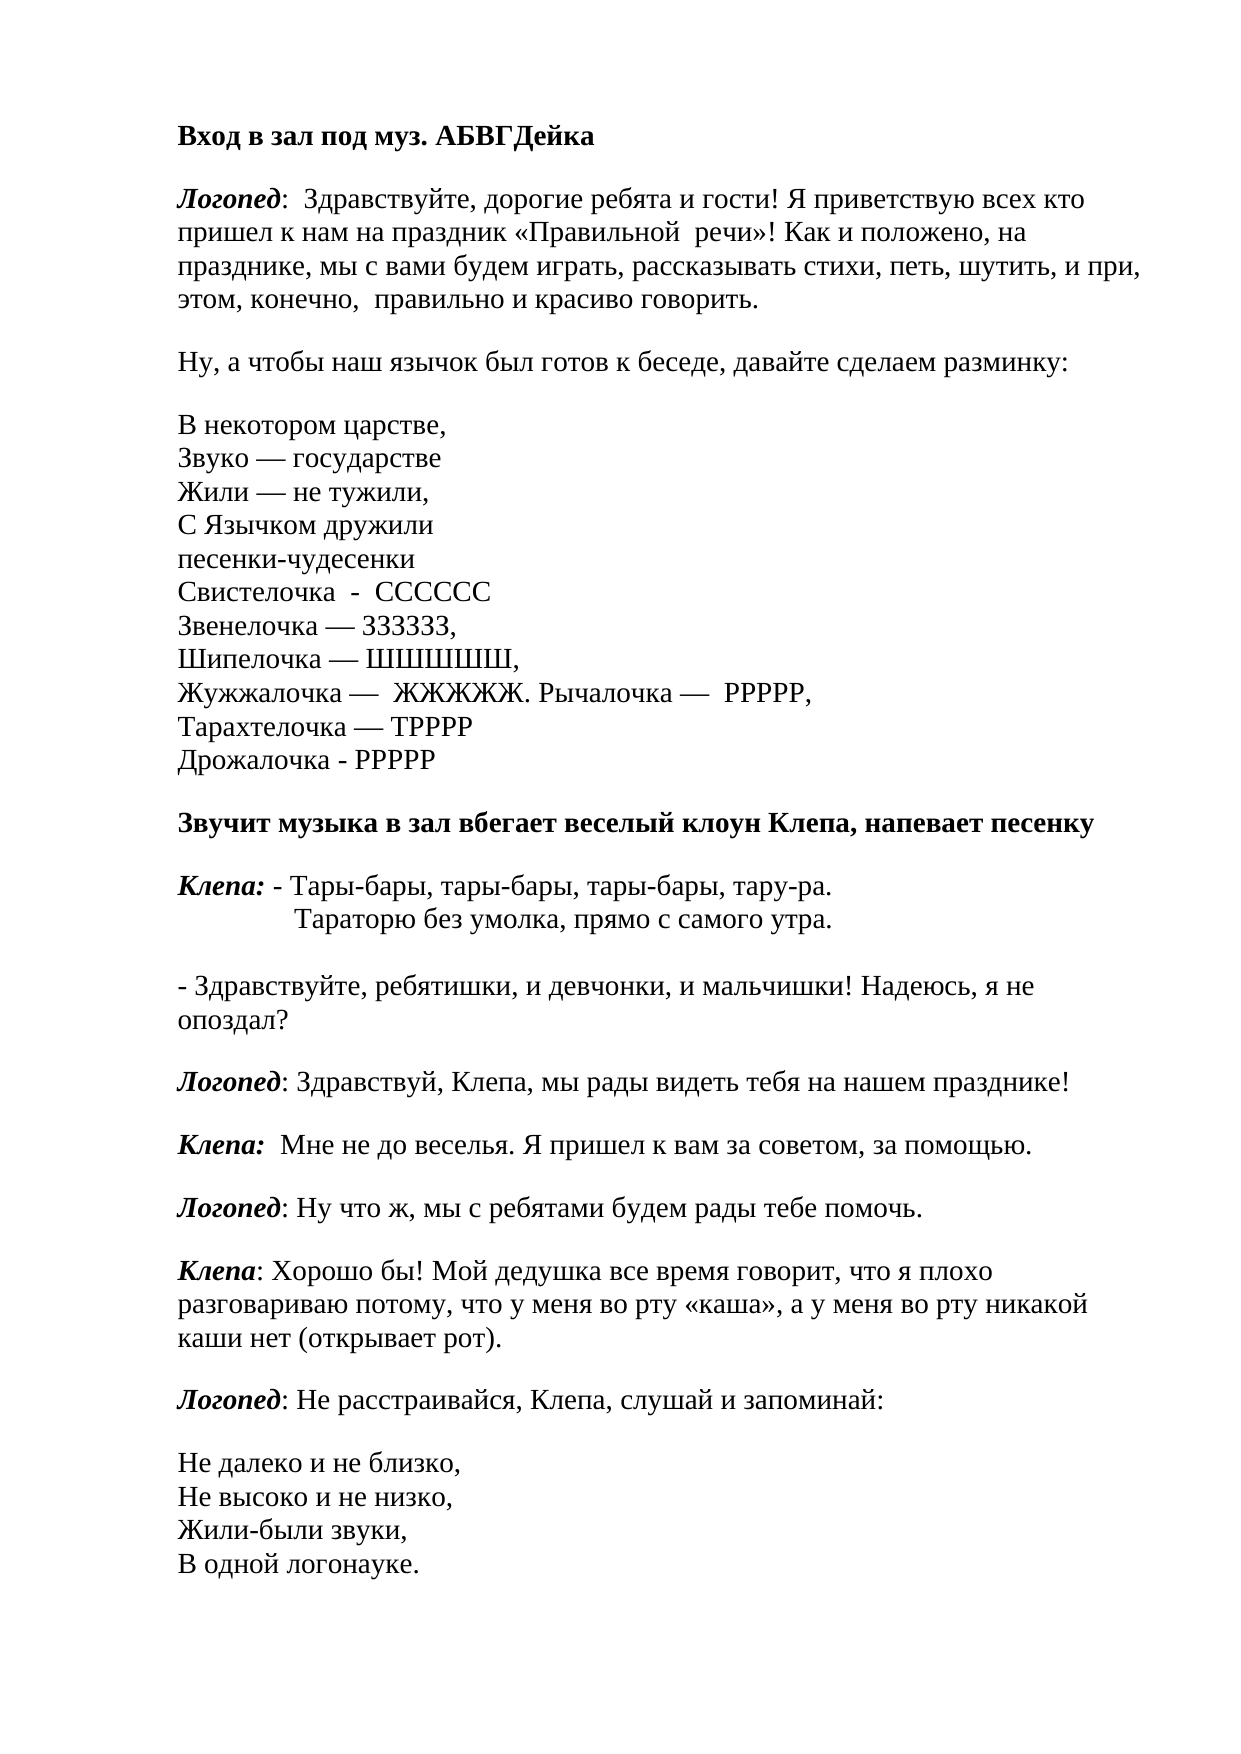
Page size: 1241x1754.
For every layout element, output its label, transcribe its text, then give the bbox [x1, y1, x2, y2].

text Клепа: Хорошо бы! Мой дедушка все время говорит, что я плохо разговариваю потому, что у меня во рту «каша», а у меня во рту никакой каши нет (открывает рот). [177, 1253, 1152, 1353]
text Клепа: - Тары-бары, тары-бары, тары-бары, тару-ра. [177, 868, 1152, 901]
text В некотором царстве, [177, 407, 1152, 440]
text Звучит музыка в зал вбегает веселый клоун Клепа, напевает песенку [177, 805, 1152, 838]
text Логопед: Ну что ж, мы с ребятами будем рады тебе помочь. [177, 1190, 1152, 1223]
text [177, 1445, 1152, 1613]
text Дрожалочка - РРРРР [177, 742, 1152, 776]
text Тараторю без умолка, прямо с самого утра. [177, 901, 1152, 935]
text Ну, а чтобы наш язычок был готов к беседе, давайте сделаем разминку: [177, 344, 1152, 378]
text Звенелочка — ЗЗЗЗЗЗ, [177, 608, 1152, 642]
text Жужжалочка — ЖЖЖЖЖ. Рычалочка — РРРРР, [177, 675, 1152, 709]
text Вход в зал под муз. АБВГДейка [177, 118, 1152, 152]
text Логопед: Не расстраивайся, Клепа, слушай и запоминай: [177, 1382, 1152, 1416]
text Шипелочка — ШШШШШ, [177, 642, 1152, 675]
text Логопед: Здравствуйте, дорогие ребята и гости! Я приветствую всех кто пришел к нам на праздник «Правильной речи»! Как и положено, на празднике, мы с вами будем играть, рассказывать стихи, петь, шутить, и при, этом, конечно, правильно и красиво говорить. [177, 181, 1152, 315]
text Тарахтелочка — ТРРРР [177, 709, 1152, 742]
text Клепа: Мне не до веселья. Я пришел к вам за советом, за помощью. [177, 1127, 1152, 1161]
text песенки-чудесенки [177, 541, 1152, 574]
text Жили — не тужили, [177, 474, 1152, 507]
text С Язычком дружили [177, 507, 1152, 541]
text Свистелочка - СССССС [177, 574, 1152, 608]
text Логопед: Здравствуй, Клепа, мы рады видеть тебя на нашем празднике! [177, 1064, 1152, 1098]
text - Здравствуйте, ребятишки, и девчонки, и мальчишки! Надеюсь, я не опоздал? [177, 968, 1152, 1035]
text Звуко — государстве [177, 440, 1152, 474]
